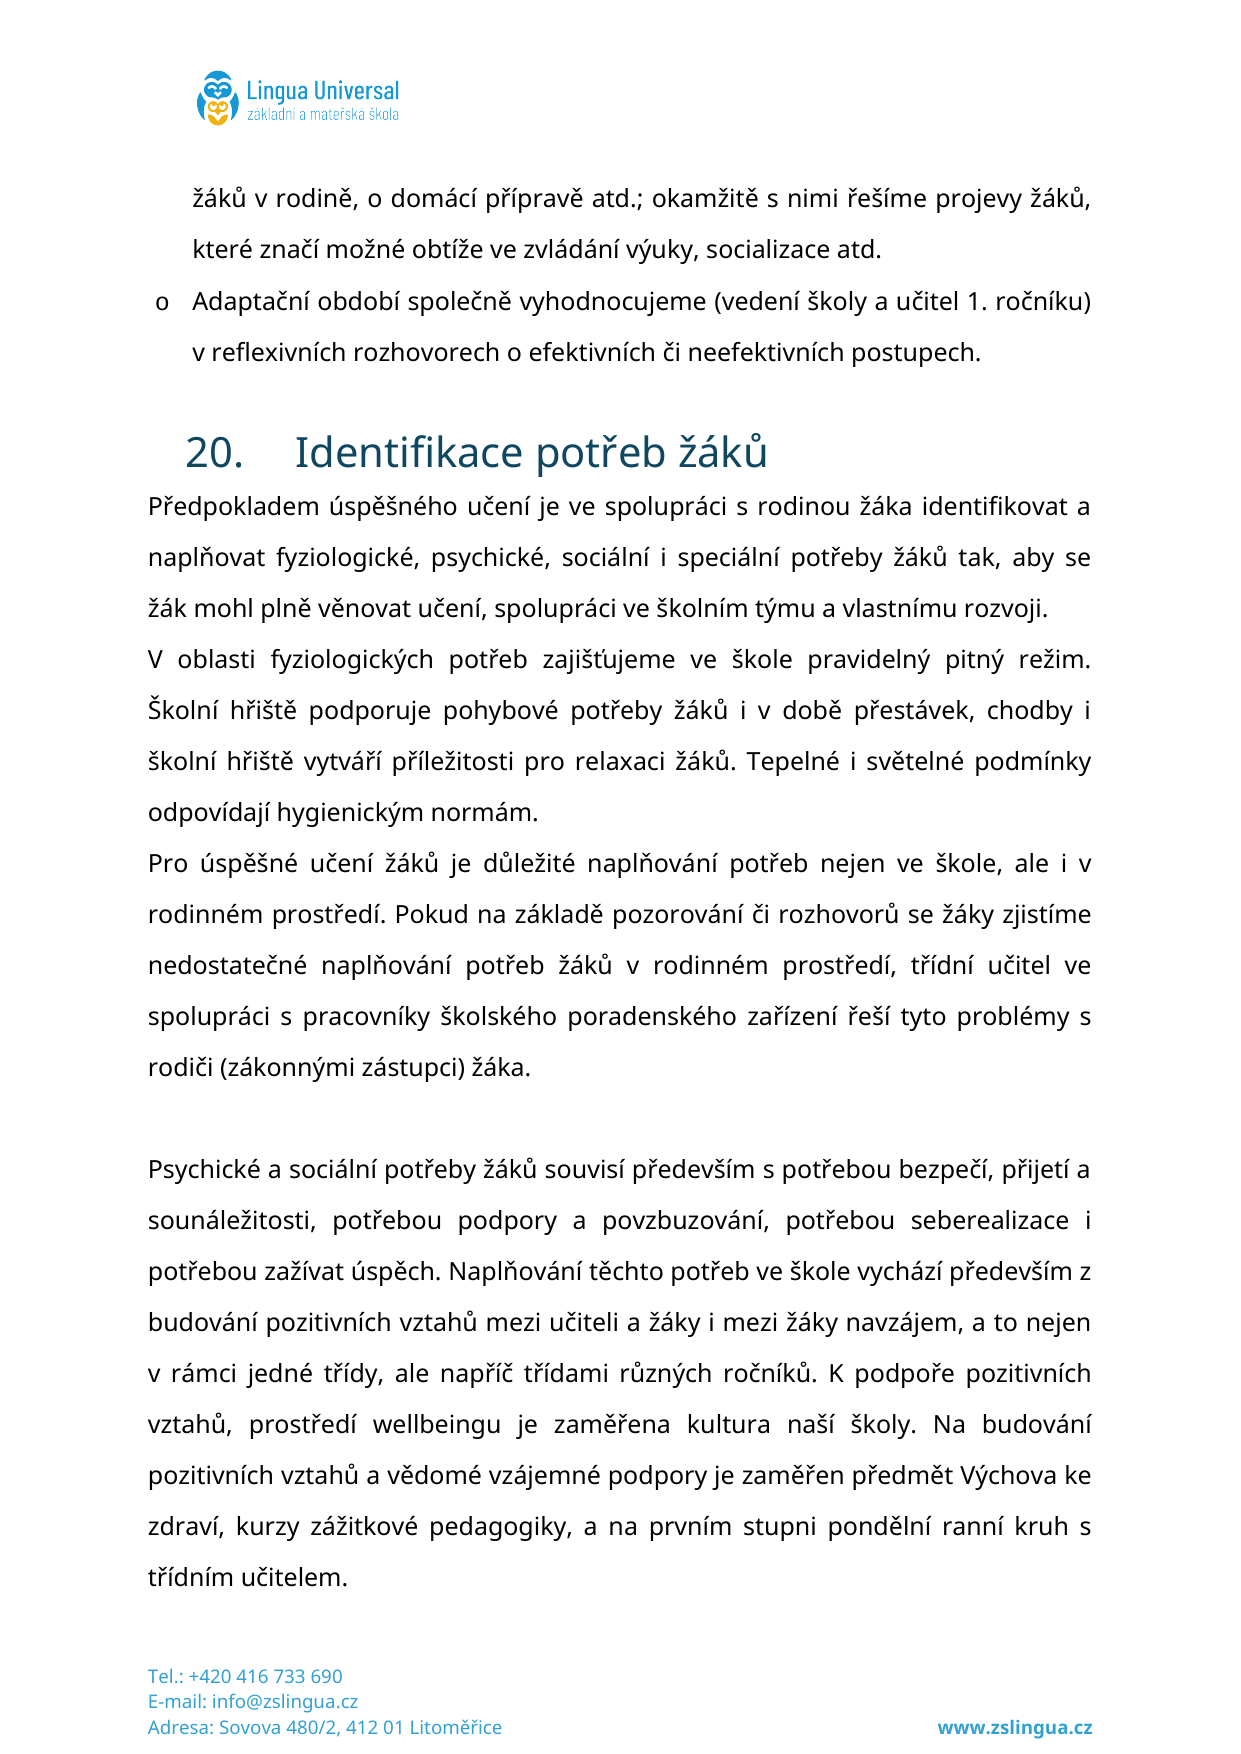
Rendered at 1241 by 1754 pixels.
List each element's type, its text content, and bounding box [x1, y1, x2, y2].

list Adaptační období společně vyhodnocujeme (vedení školy a učitel 1. ročníku) v reflexivních rozhovorech o efektivních či neefektivních postupech. [154, 283, 1093, 368]
text Pro úspěšné učení žáků je důležité naplňování potřeb nejen ve škole, ale i v rodinném prostředí. Pokud na základě pozorování či rozhovorů se žáky zjistíme nedostatečné naplňování potřeb žáků v rodinném prostředí, třídní učitel ve spolupráci s pracovníky školského poradenského zařízení řeší tyto problémy s rodiči (zákonnými zástupci) žáka. [148, 845, 1093, 1084]
text V oblasti fyziologických potřeb zajišťujeme ve škole pravidelný pitný režim. Školní hřiště podporuje pohybové potřeby žáků i v době přestávek, chodby i školní hřiště vytváří příležitosti pro relaxaci žáků. Tepelné i světelné podmínky odpovídají hygienickým normám. [148, 641, 1093, 828]
picture [146, 32, 449, 165]
text Předpokladem úspěšného učení je ve spolupráci s rodinou žáka identifikovat a naplňovat fyziologické, psychické, sociální i speciální potřeby žáků tak, aby se žák mohl plně věnovat učení, spolupráci ve školním týmu a vlastnímu rozvoji. [148, 488, 1093, 624]
subtitle Identifikace potřeb žáků [185, 423, 1093, 480]
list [154, 147, 1093, 266]
text Psychické a sociální potřeby žáků souvisí především s potřebou bezpečí, přijetí a sounáležitosti, potřebou podpory a povzbuzování, potřebou seberealizace i potřebou zažívat úspěch. Naplňování těchto potřeb ve škole vychází především z budování pozitivních vztahů mezi učiteli a žáky i mezi žáky navzájem, a to nejen v rámci jedné třídy, ale napříč třídami různých ročníků. K podpoře pozitivních vztahů, prostředí wellbeingu je zaměřena kultura naší školy. Na budování pozitivních vztahů a vědomé vzájemné podpory je zaměřen předmět Výchova ke zdraví, kurzy zážitkové pedagogiky, a na prvním stupni pondělní ranní kruh s třídním učitelem. [148, 1152, 1093, 1594]
